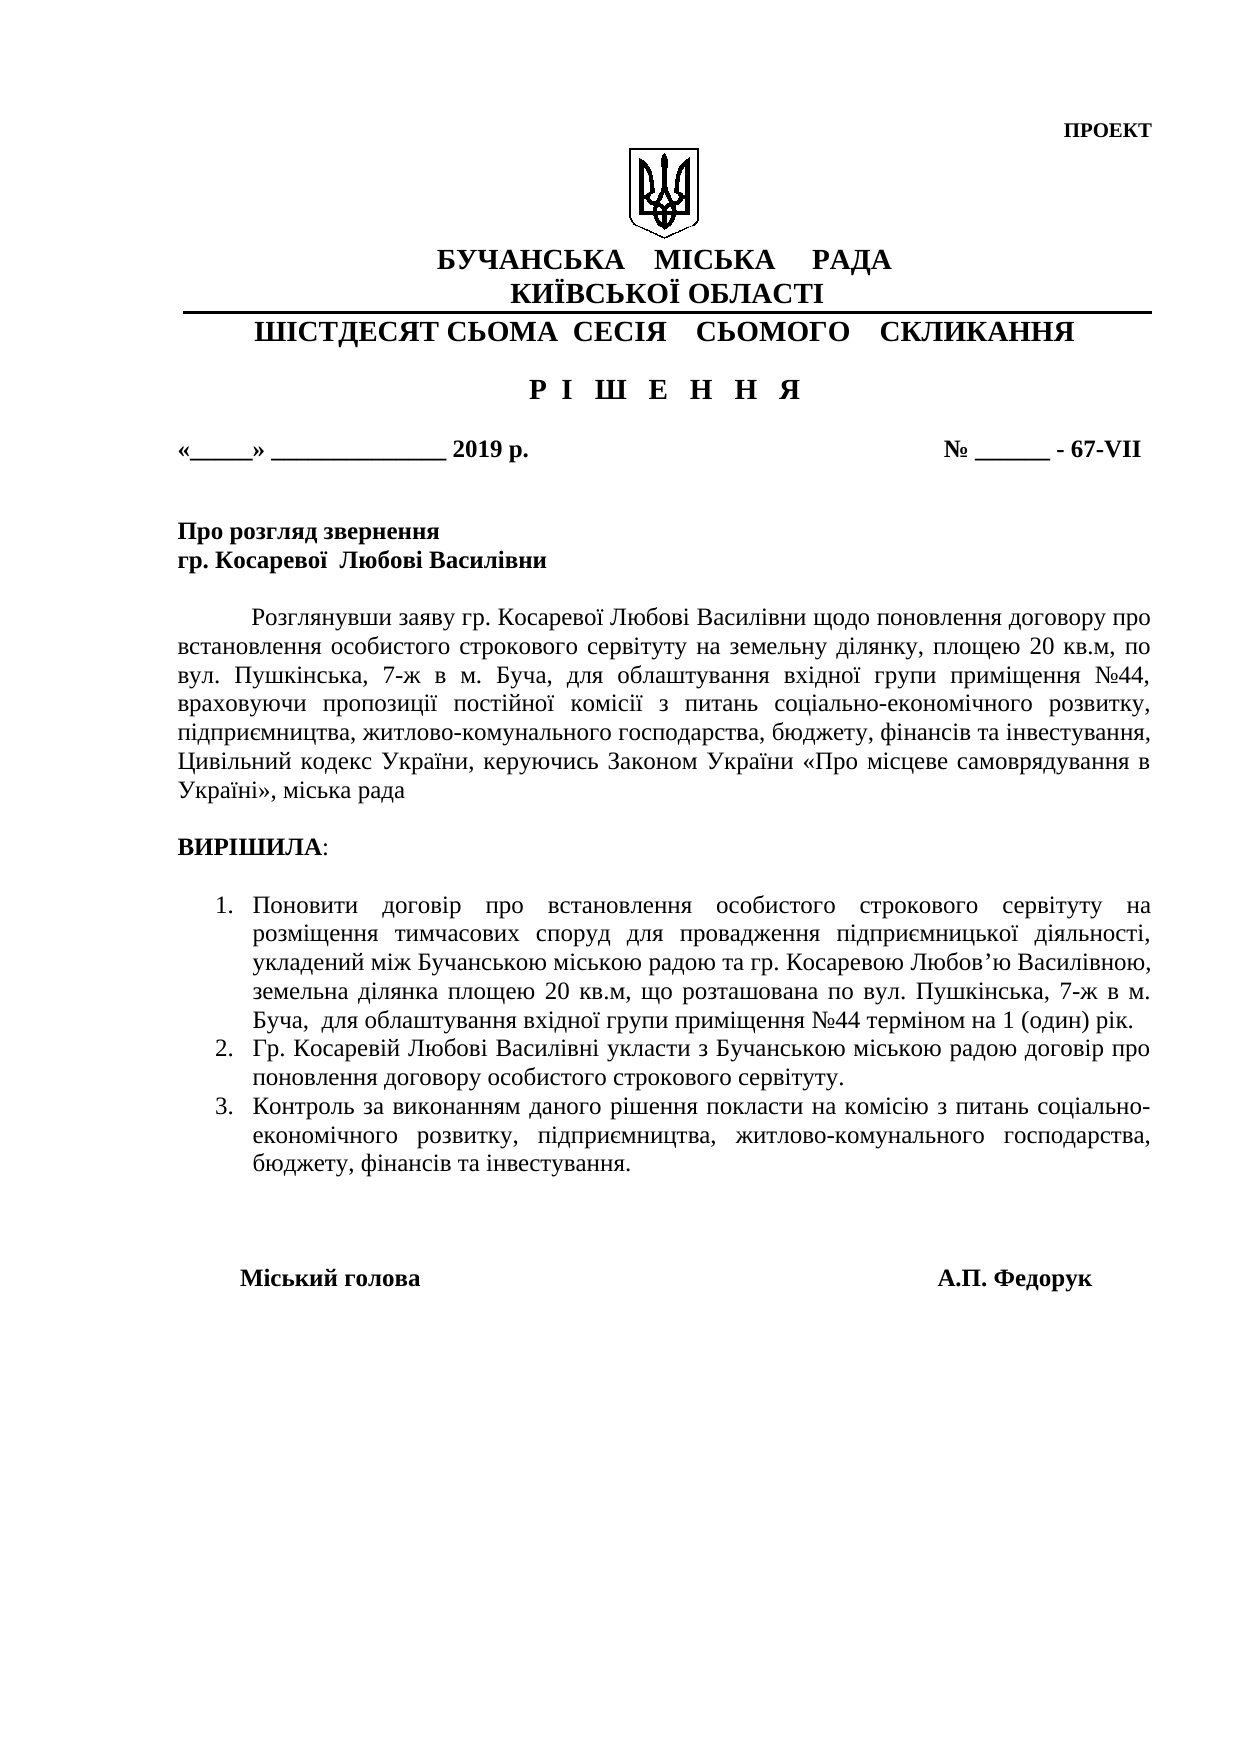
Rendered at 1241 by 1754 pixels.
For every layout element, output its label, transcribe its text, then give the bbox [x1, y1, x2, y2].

list Контроль за виконанням даного рішення покласти на комісію з питань соціально-економічного розвитку, підприємництва, житлово-комунального господарства, бюджету, фінансів та інвестування. [215, 1091, 1152, 1177]
text ВИРІШИЛА: [177, 832, 1152, 861]
text ШІСТДЕСЯТ СЬОМА СЕСІЯ СЬОМОГО СКЛИКАННЯ [177, 314, 1152, 348]
text гр. Косаревої Любові Василівни [177, 545, 1152, 573]
subtitle КИЇВСЬКОЇ ОБЛАСТІ [183, 276, 1152, 311]
list Поновити договір про встановлення особистого строкового сервітуту на розміщення тимчасових споруд для провадження підприємницької діяльності, укладений між Бучанською міською радою та гр. Косаревою Любов’ю Василівною, земельна ділянка площею 20 кв.м, що розташована по вул. Пушкінська, 7-ж в м. Буча, для облаштування вхідної групи приміщення №44 терміном на 1 (один) рік. [215, 890, 1152, 1033]
text Про розгляд звернення [177, 516, 1152, 545]
text Розглянувши заяву гр. Косаревої Любові Василівни щодо поновлення договору про встановлення особистого строкового сервітуту на земельну ділянку, площею 20 кв.м, по вул. Пушкінська, 7-ж в м. Буча, для облаштування вхідної групи приміщення №44, враховуючи пропозиції постійної комісії з питань соціально-економічного розвитку, підприємництва, житлово-комунального господарства, бюджету, фінансів та інвестування, Цивільний кодекс України, керуючись Законом України «Про місцеве самоврядування в Україні», міська рада [177, 602, 1152, 803]
subtitle Р І Ш Е Н Н Я [177, 372, 1152, 406]
text БУЧАНСЬКА МІСЬКА РАДА [177, 242, 1152, 276]
text Міський голова А.П. Федорук [177, 1263, 1152, 1292]
list Гр. Косаревій Любові Василівні укласти з Бучанською міською радою договір про поновлення договору особистого строкового сервітуту. [215, 1033, 1152, 1091]
subtitle ПРОЕКТ [177, 118, 1152, 142]
subtitle «_____» ______________ 2019 р. № ______ - 67-VII [177, 434, 1152, 463]
